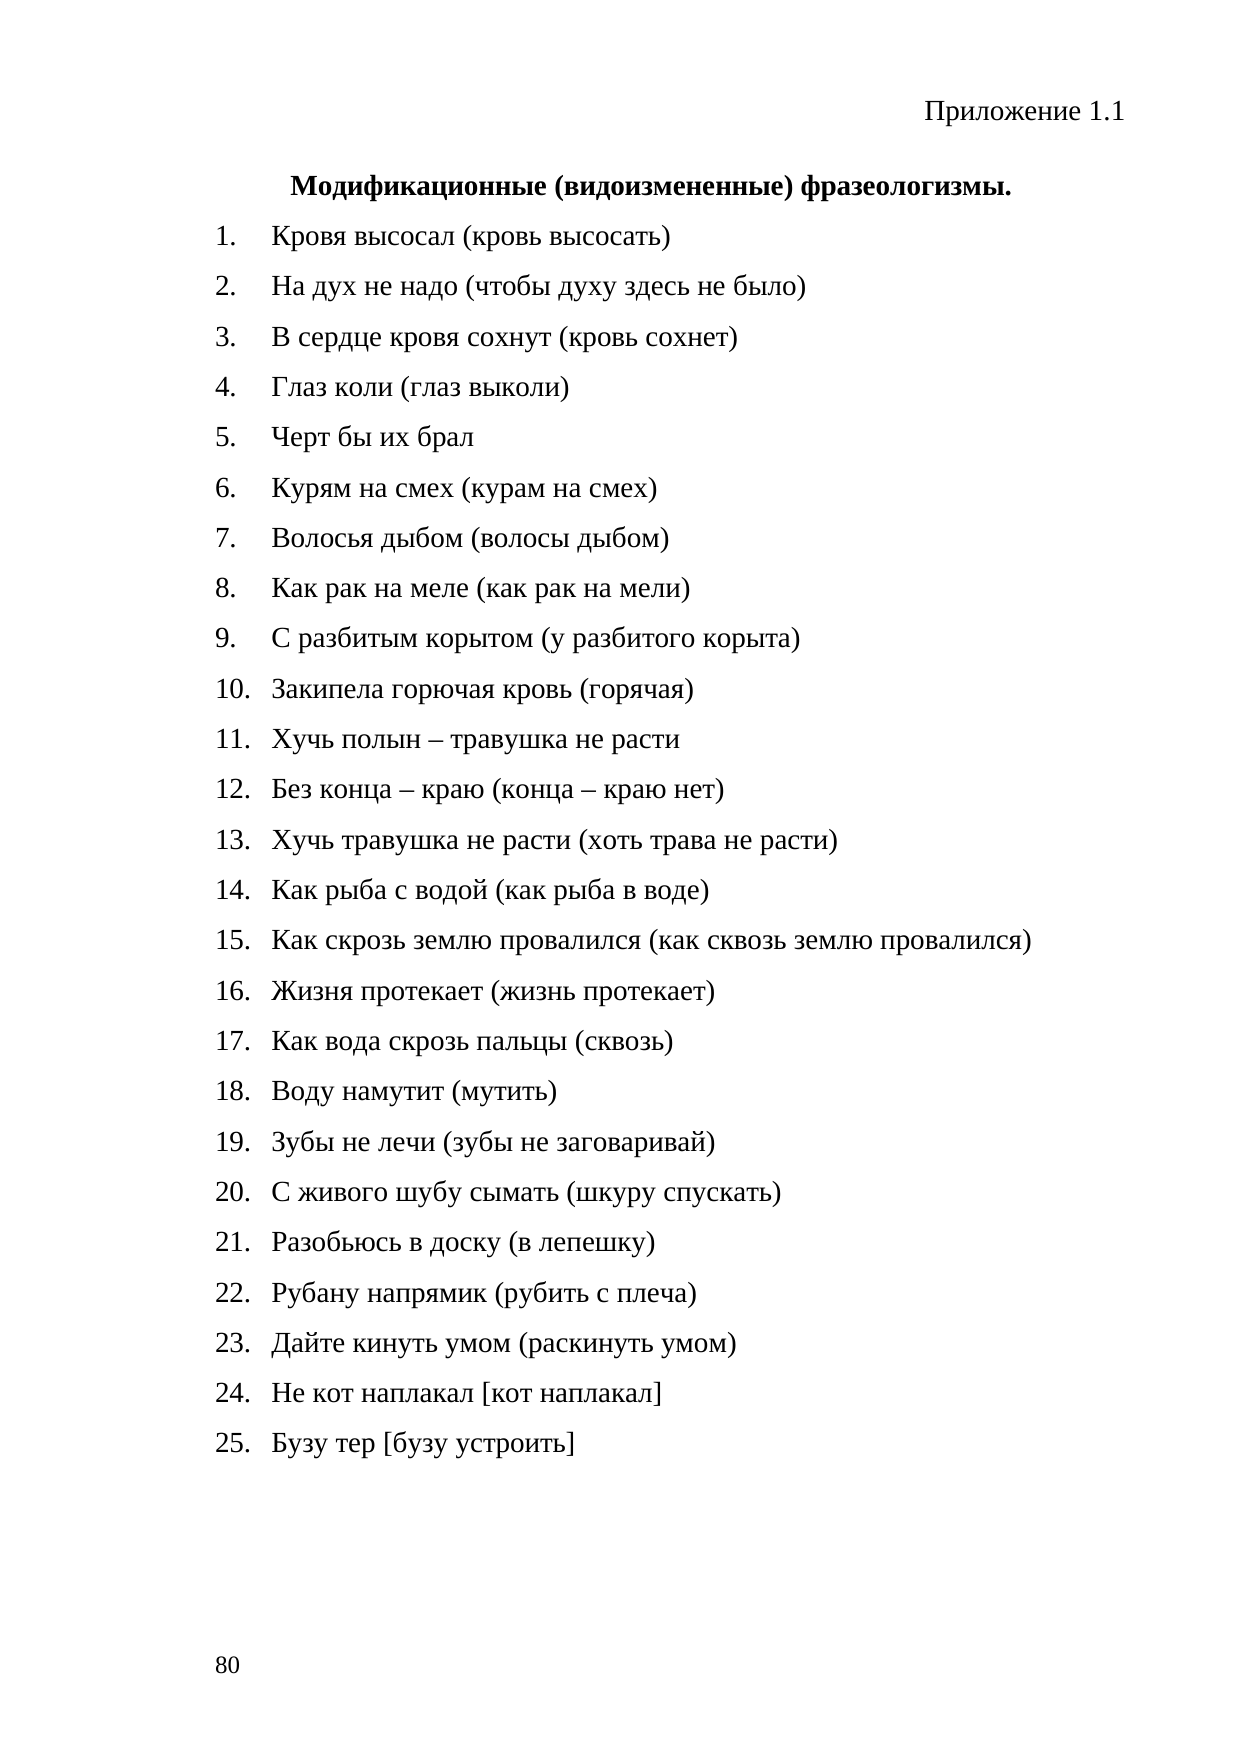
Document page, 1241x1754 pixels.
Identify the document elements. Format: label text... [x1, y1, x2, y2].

list Разобьюсь в доску (в лепешку) [215, 1224, 1125, 1258]
list Хучь травушка не расти (хоть трава не расти) [215, 822, 1125, 856]
text Модификационные (видоизмененные) фразеологизмы. [177, 168, 1125, 202]
list Кровя высосал (кровь высосать) [215, 218, 1125, 252]
list Как скрозь землю провалился (как сквозь землю провалился) [215, 923, 1125, 956]
list С живого шубу сымать (шкуру спускать) [215, 1174, 1125, 1208]
list На дух не надо (чтобы духу здесь не было) [215, 269, 1125, 302]
list Черт бы их брал [215, 419, 1125, 453]
list Курям на смех (курам на смех) [215, 470, 1125, 503]
list Дайте кинуть умом (раскинуть умом) [215, 1325, 1125, 1359]
list Жизня протекает (жизнь протекает) [215, 973, 1125, 1007]
list Глаз коли (глаз выколи) [215, 369, 1125, 403]
list Как рыба с водой (как рыба в воде) [215, 872, 1125, 906]
subtitle Приложение 1.1 [215, 94, 1125, 127]
list В сердце кровя сохнут (кровь сохнет) [215, 319, 1125, 352]
list Рубану напрямик (рубить с плеча) [215, 1275, 1125, 1308]
list Хучь полын – травушка не расти [215, 721, 1125, 755]
list Воду намутит (мутить) [215, 1074, 1125, 1107]
list Волосья дыбом (волосы дыбом) [215, 520, 1125, 554]
list Без конца – краю (конца – краю нет) [215, 772, 1125, 805]
list Как вода скрозь пальцы (сквозь) [215, 1023, 1125, 1057]
list Не кот наплакал [кот наплакал] [215, 1376, 1125, 1409]
list Закипела горючая кровь (горячая) [215, 671, 1125, 705]
list Как рак на меле (как рак на мели) [215, 571, 1125, 604]
list Зубы не лечи (зубы не заговаривай) [215, 1124, 1125, 1157]
list С разбитым корытом (у разбитого корыта) [215, 621, 1125, 654]
list Бузу тер [бузу устроить] [215, 1426, 1125, 1459]
